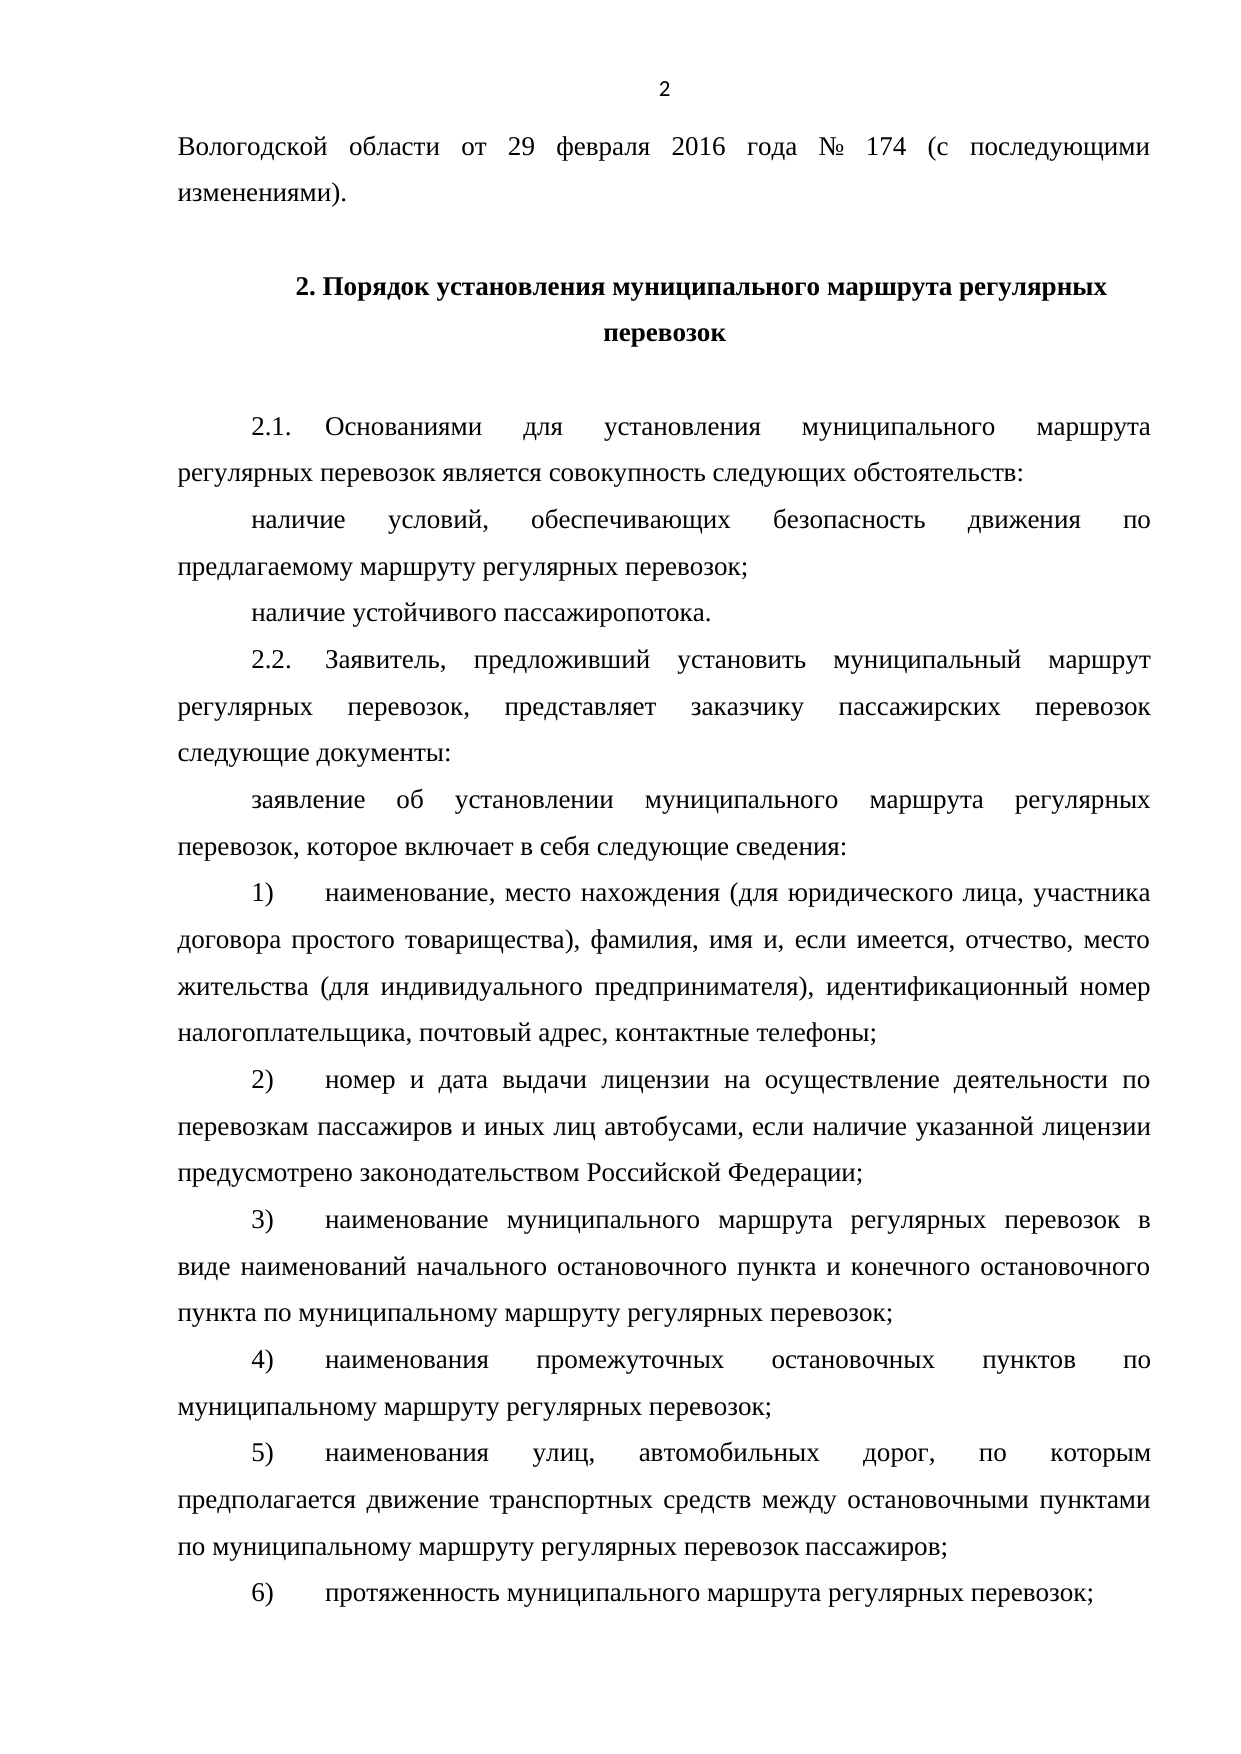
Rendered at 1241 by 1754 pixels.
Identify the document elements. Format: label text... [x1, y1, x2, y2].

text заявление об установлении муниципального маршрута регулярных перевозок, которое включает в себя следующие сведения: [177, 783, 1152, 861]
text наличие устойчивого пассажиропотока. [177, 596, 1152, 628]
text 2.1. Основаниями для установления муниципального маршрута регулярных перевозок является совокупность следующих обстоятельств: [177, 410, 1152, 488]
text 3) наименование муниципального маршрута регулярных перевозок в виде наименований начального остановочного пункта и конечного остановочного пункта по муниципальному маршруту регулярных перевозок; [177, 1203, 1152, 1328]
text 2. Порядок установления муниципального маршрута регулярных перевозок [177, 270, 1152, 348]
text 2) номер и дата выдачи лицензии на осуществление деятельности по перевозкам пассажиров и иных лиц автобусами, если наличие указанной лицензии предусмотрено законодательством Российской Федерации; [177, 1063, 1152, 1188]
text 1) наименование, место нахождения (для юридического лица, участника договора простого товарищества), фамилия, имя и, если имеется, отчество, место жительства (для индивидуального предпринимателя), идентификационный номер налогоплательщика, почтовый адрес, контактные телефоны; [177, 876, 1152, 1048]
text 6) протяженность муниципального маршрута регулярных перевозок; [177, 1576, 1152, 1608]
text наличие условий, обеспечивающих безопасность движения по предлагаемому маршруту регулярных перевозок; [177, 503, 1152, 581]
text 2.2. Заявитель, предложивший установить муниципальный маршрут регулярных перевозок, представляет заказчику пассажирских перевозок следующие документы: [177, 643, 1152, 768]
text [177, 130, 1152, 208]
text 5) наименования улиц, автомобильных дорог, по которым предполагается движение транспортных средств между остановочными пунктами по муниципальному маршруту регулярных перевозок пассажиров; [177, 1436, 1152, 1561]
text 4) наименования промежуточных остановочных пунктов по муниципальному маршруту регулярных перевозок; [177, 1343, 1152, 1421]
